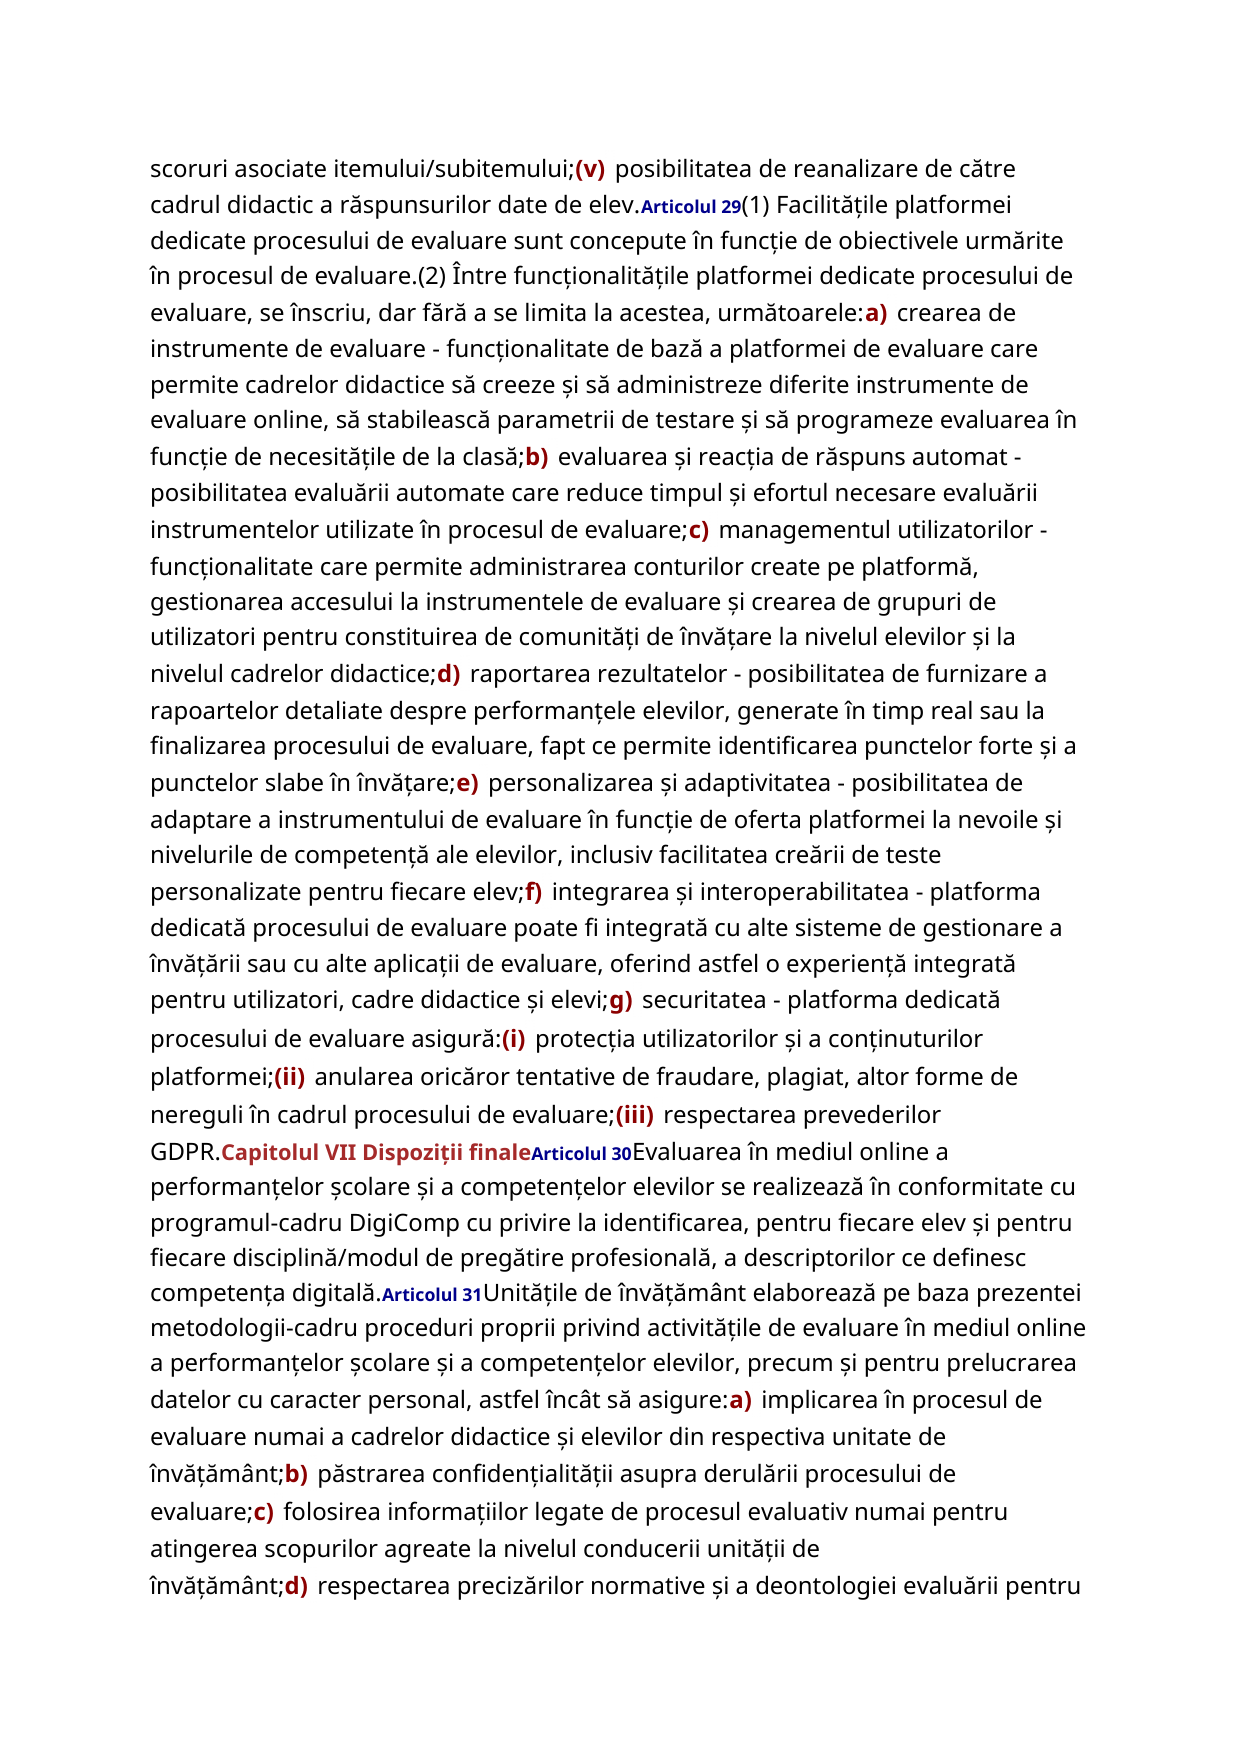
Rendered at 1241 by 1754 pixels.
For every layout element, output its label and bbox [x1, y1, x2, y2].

text [150, 150, 1090, 1603]
